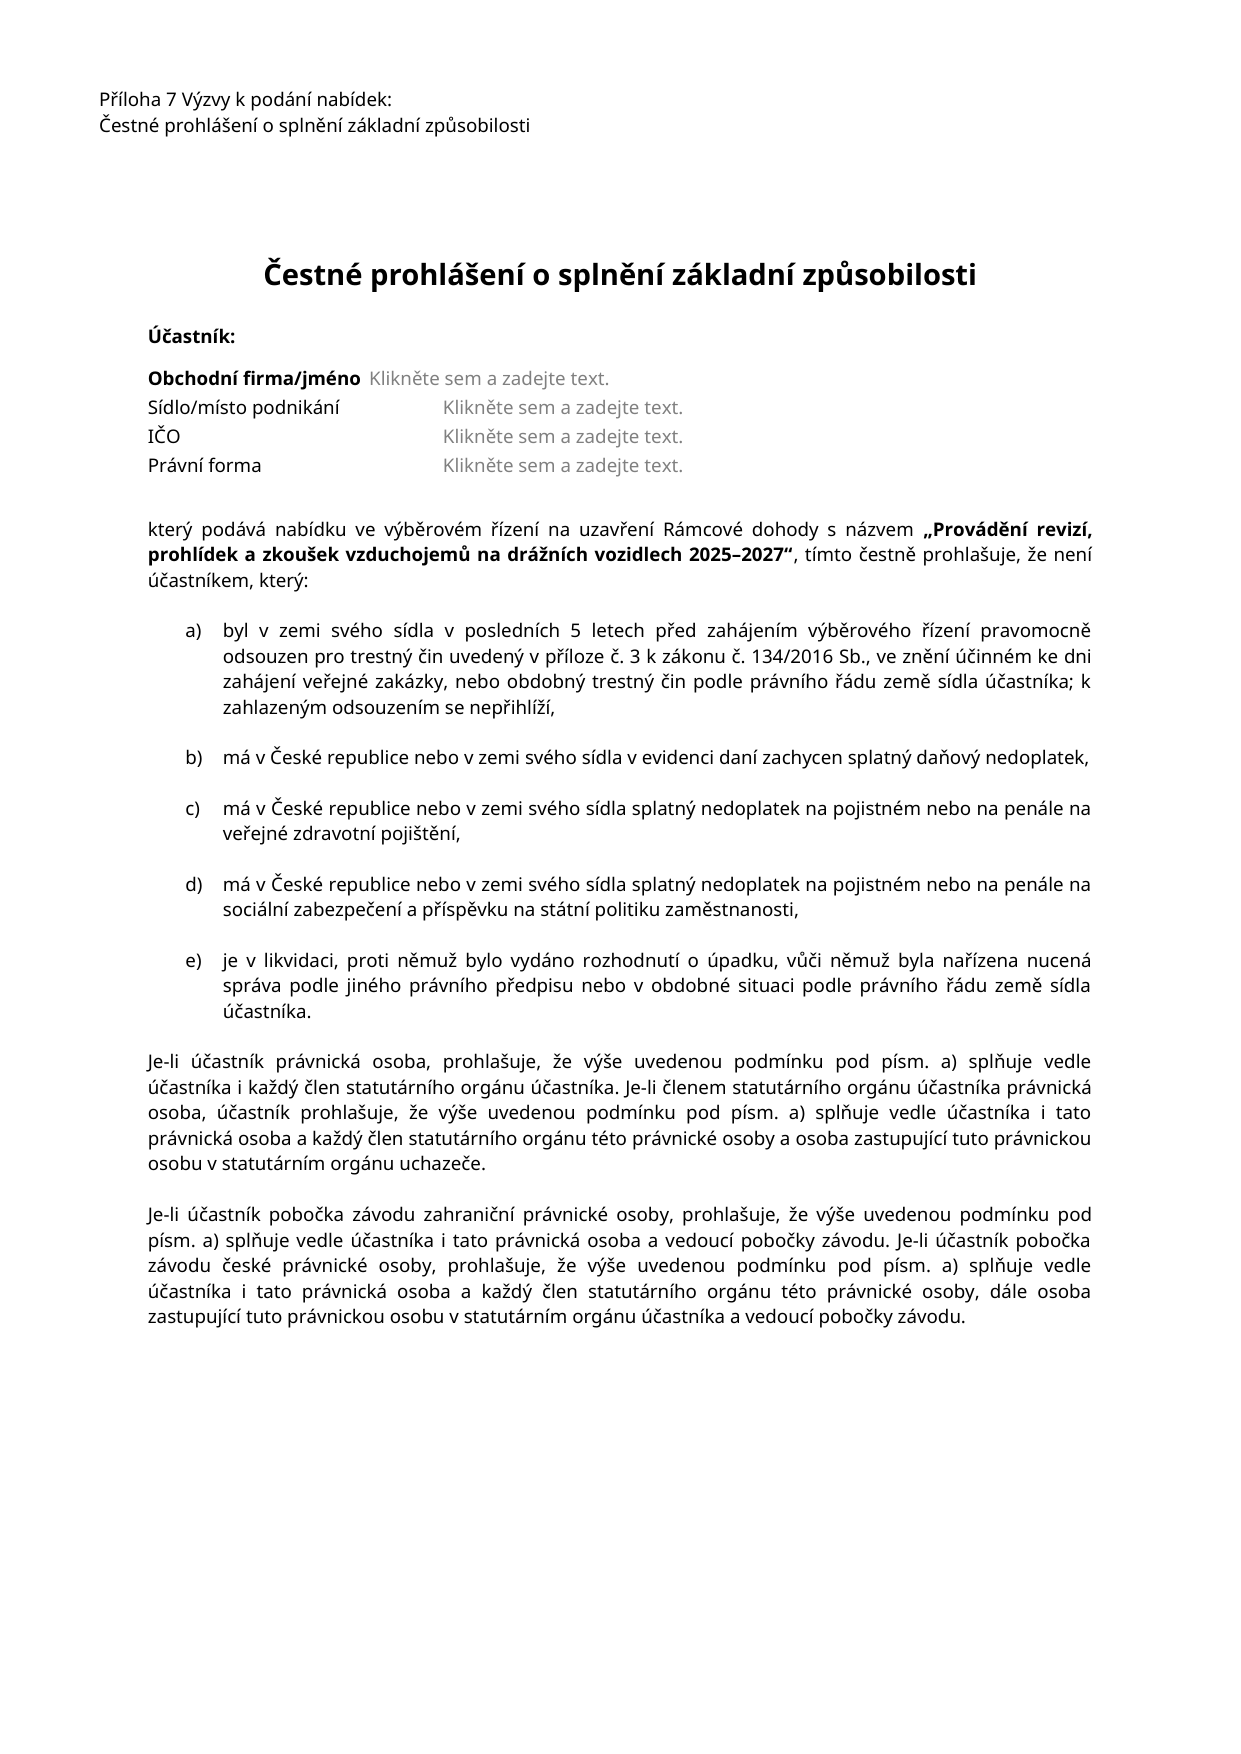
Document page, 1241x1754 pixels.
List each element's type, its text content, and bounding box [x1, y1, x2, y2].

text IČO [148, 420, 1093, 449]
text Právní forma [148, 449, 1093, 478]
text Je-li účastník právnická osoba, prohlašuje, že výše uvedenou podmínku pod písm. a) splňuje vedle účastníka i každý člen statutárního orgánu účastníka. Je-li členem statutárního orgánu účastníka právnická osoba, účastník prohlašuje, že výše uvedenou podmínku pod písm. a) splňuje vedle účastníka i tato právnická osoba a každý člen statutárního orgánu této právnické osoby a osoba zastupující tuto právnickou osobu v statutárním orgánu uchazeče. [148, 1049, 1093, 1176]
list má v České republice nebo v zemi svého sídla splatný nedoplatek na pojistném nebo na penále na sociální zabezpečení a příspěvku na státní politiku zaměstnanosti, [185, 871, 1093, 922]
text Obchodní firma/jméno [148, 362, 1093, 391]
list je v likvidaci, proti němuž bylo vydáno rozhodnutí o úpadku, vůči němuž byla nařízena nucená správa podle jiného právního předpisu nebo v obdobné situaci podle právního řádu země sídla účastníka. [185, 947, 1093, 1024]
list má v České republice nebo v zemi svého sídla splatný nedoplatek na pojistném nebo na penále na veřejné zdravotní pojištění, [185, 795, 1093, 846]
text Účastník: [148, 318, 1093, 349]
text Je-li účastník pobočka závodu zahraniční právnické osoby, prohlašuje, že výše uvedenou podmínku pod písm. a) splňuje vedle účastníka i tato právnická osoba a vedoucí pobočky závodu. Je-li účastník pobočka závodu české právnické osoby, prohlašuje, že výše uvedenou podmínku pod písm. a) splňuje vedle účastníka i tato právnická osoba a každý člen statutárního orgánu této právnické osoby, dále osoba zastupující tuto právnickou osobu v statutárním orgánu účastníka a vedoucí pobočky závodu. [148, 1202, 1093, 1329]
text Sídlo/místo podnikání [148, 391, 1093, 420]
list má v České republice nebo v zemi svého sídla v evidenci daní zachycen splatný daňový nedoplatek, [185, 744, 1093, 770]
list byl v zemi svého sídla v posledních 5 letech před zahájením výběrového řízení pravomocně odsouzen pro trestný čin uvedený v příloze č. 3 k zákonu č. 134/2016 Sb., ve znění účinném ke dni zahájení veřejné zakázky, nebo obdobný trestný čin podle právního řádu země sídla účastníka; k zahlazeným odsouzením se nepřihlíží, [185, 617, 1093, 719]
text který podává nabídku ve výběrovém řízení na uzavření Rámcové dohody s názvem „Provádění revizí, prohlídek a zkoušek vzduchojemů na drážních vozidlech 2025–2027“, tímto čestně prohlašuje, že není účastníkem, který: [148, 516, 1093, 592]
title Čestné prohlášení o splnění základní způsobilosti [148, 254, 1093, 293]
